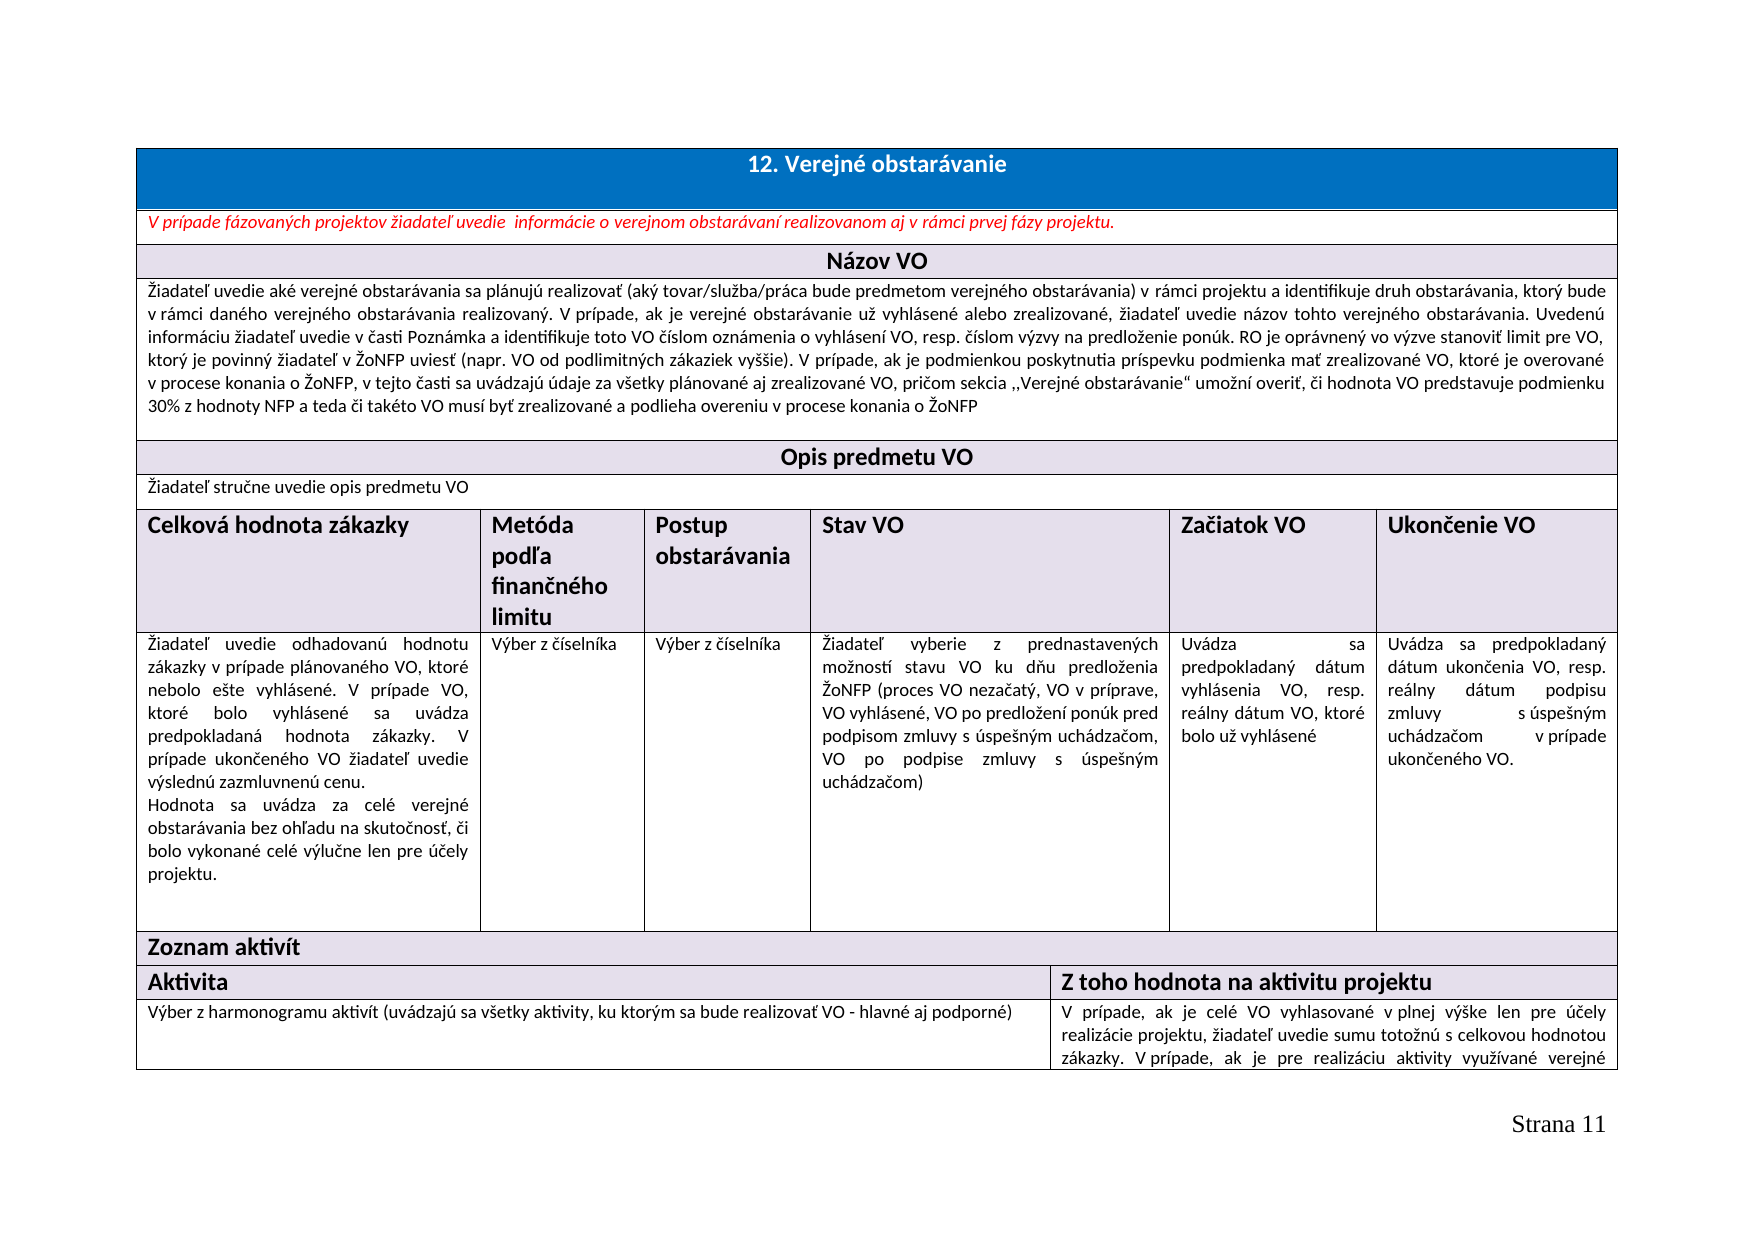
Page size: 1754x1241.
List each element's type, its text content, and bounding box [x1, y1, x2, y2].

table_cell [1051, 1000, 1617, 1069]
table_cell Celková hodnota zákazky [137, 510, 480, 632]
table_cell Žiadateľ stručne uvedie opis predmetu VO [137, 475, 1617, 508]
table_cell Výber z číselníka [645, 633, 810, 931]
table_cell Stav VO [811, 510, 1169, 632]
table_cell Začiatok VO [1170, 510, 1376, 632]
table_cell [137, 1000, 1050, 1069]
table_cell Žiadateľ uvedie aké verejné obstarávania sa plánujú realizovať (aký tovar/služba/práca bude predmetom verejného obstarávania) v rámci projektu a identifikuje druh obstarávania, ktorý bude v rámci daného verejného obstarávania realizovaný. V prípade, ak je verejné obstarávanie už vyhlásené alebo zrealizované, žiadateľ uvedie názov tohto verejného obstarávania. Uvedenú informáciu žiadateľ uvedie v časti Poznámka a identifikuje toto VO číslom oznámenia o vyhlásení VO, resp. číslom výzvy na predloženie ponúk. RO je oprávnený vo výzve stanoviť limit pre VO, ktorý je povinný žiadateľ v ŽoNFP uviesť (napr. VO od podlimitných zákaziek vyššie). V prípade, ak je podmienkou poskytnutia príspevku podmienka mať zrealizované VO, ktoré je overované v procese konania o ŽoNFP, v tejto časti sa uvádzajú údaje za všetky plánované aj zrealizované VO, pričom sekcia ,,Verejné obstarávanie“ umožní overiť, či hodnota VO predstavuje podmienku 30% z hodnoty NFP a teda či takéto VO musí byť zrealizované a podlieha overeniu v procese konania o ŽoNFP [137, 279, 1617, 440]
table_cell Aktivita [137, 966, 1050, 999]
table_cell Opis predmetu VO [137, 441, 1617, 474]
table_cell Z toho hodnota na aktivitu projektu [1051, 966, 1617, 999]
table_cell Metóda podľa finančného limitu [481, 510, 644, 632]
table_cell Uvádza sa predpokladaný dátum ukončenia VO, resp. reálny dátum podpisu zmluvy s úspešným uchádzačom v prípade ukončeného VO. [1377, 633, 1617, 931]
table_cell Uvádza sa predpokladaný dátum vyhlásenia VO, resp. reálny dátum VO, ktoré bolo už vyhlásené [1170, 633, 1376, 931]
table_header 12. Verejné obstarávanie [137, 149, 1617, 209]
table_cell Ukončenie VO [1377, 510, 1617, 632]
table_cell V prípade fázovaných projektov žiadateľ uvedie informácie o verejnom obstarávaní realizovanom aj v rámci prvej fázy projektu. [137, 211, 1617, 244]
table_cell Žiadateľ uvedie odhadovanú hodnotu zákazky v prípade plánovaného VO, ktoré nebolo ešte vyhlásené. V prípade VO, ktoré bolo vyhlásené sa uvádza predpokladaná hodnota zákazky. V prípade ukončeného VO žiadateľ uvedie výslednú zazmluvnenú cenu. Hodnota sa uvádza za celé verejné obstarávania bez ohľadu na skutočnosť, či bolo vykonané celé výlučne len pre účely projektu. [137, 633, 480, 931]
table_cell Postup obstarávania [645, 510, 810, 632]
table_cell Žiadateľ vyberie z prednastavených možností stavu VO ku dňu predloženia ŽoNFP (proces VO nezačatý, VO v príprave, VO vyhlásené, VO po predložení ponúk pred podpisom zmluvy s úspešným uchádzačom, VO po podpise zmluvy s úspešným uchádzačom) [811, 633, 1169, 931]
table_cell Názov VO [137, 245, 1617, 278]
table_cell Zoznam aktivít [137, 932, 1617, 965]
table_cell Výber z číselníka [481, 633, 644, 931]
